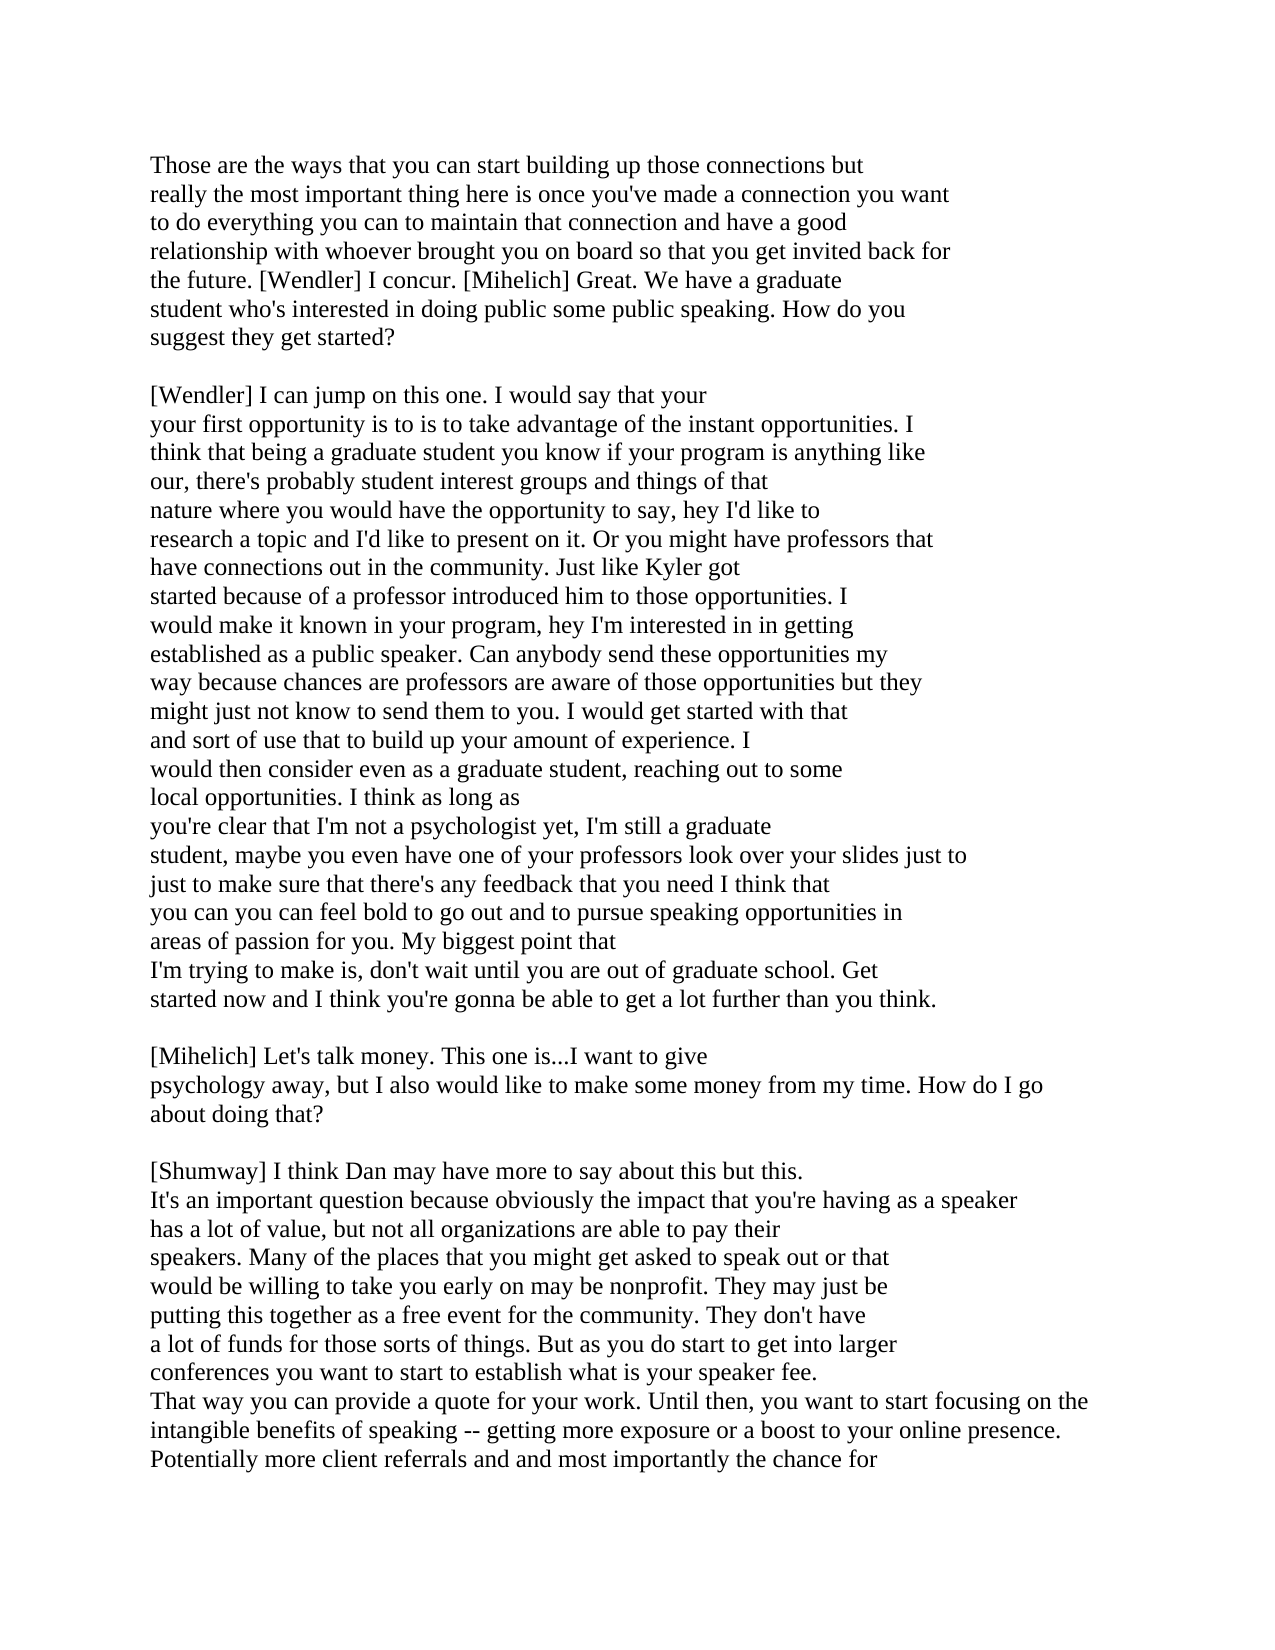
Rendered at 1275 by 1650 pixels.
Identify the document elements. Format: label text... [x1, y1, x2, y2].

text [Wendler] I can jump on this one. I would say that your [150, 380, 1125, 409]
text a lot of funds for those sorts of things. But as you do start to get into larger [150, 1329, 1125, 1357]
text nature where you would have the opportunity to say, hey I'd like to [150, 495, 1125, 524]
text think that being a graduate student you know if your program is anything like [150, 437, 1125, 466]
text would make it known in your program, hey I'm interested in in getting [150, 610, 1125, 639]
text your first opportunity is to is to take advantage of the instant opportunities. I [150, 409, 1125, 437]
text might just not know to send them to you. I would get started with that [150, 696, 1125, 725]
text conferences you want to start to establish what is your speaker fee. [150, 1357, 1125, 1386]
text established as a public speaker. Can anybody send these opportunities my [150, 639, 1125, 667]
text research a topic and I'd like to present on it. Or you might have professors that [150, 524, 1125, 552]
text That way you can provide a quote for your work. Until then, you want to start focusing on the intangible benefits of speaking -- getting more exposure or a boost to your online presence. [150, 1386, 1125, 1444]
text Potentially more client referrals and and most importantly the chance for [150, 1444, 1125, 1472]
text would then consider even as a graduate student, reaching out to some [150, 754, 1125, 782]
text local opportunities. I think as long as [150, 782, 1125, 811]
text would be willing to take you early on may be nonprofit. They may just be [150, 1271, 1125, 1300]
text [Mihelich] Let's talk money. This one is...I want to give [150, 1041, 1125, 1070]
text about doing that? [150, 1099, 1125, 1127]
text you're clear that I'm not a psychologist yet, I'm still a graduate [150, 811, 1125, 840]
text to do everything you can to maintain that connection and have a good [150, 207, 1125, 236]
text It's an important question because obviously the impact that you're having as a speaker [150, 1185, 1125, 1214]
text [Shumway] I think Dan may have more to say about this but this. [150, 1156, 1125, 1185]
text has a lot of value, but not all organizations are able to pay their [150, 1214, 1125, 1242]
text the future. [Wendler] I concur. [Mihelich] Great. We have a graduate [150, 265, 1125, 294]
text really the most important thing here is once you've made a connection you want [150, 179, 1125, 207]
text putting this together as a free event for the community. They don't have [150, 1300, 1125, 1329]
text and sort of use that to build up your amount of experience. I [150, 725, 1125, 754]
text relationship with whoever brought you on board so that you get invited back for [150, 236, 1125, 265]
text I'm trying to make is, don't wait until you are out of graduate school. Get [150, 955, 1125, 984]
text you can you can feel bold to go out and to pursue speaking opportunities in [150, 897, 1125, 926]
text speakers. Many of the places that you might get asked to speak out or that [150, 1242, 1125, 1271]
text our, there's probably student interest groups and things of that [150, 466, 1125, 495]
text Those are the ways that you can start building up those connections but [150, 150, 1125, 179]
text suggest they get started? [150, 322, 1125, 351]
text student who's interested in doing public some public speaking. How do you [150, 294, 1125, 322]
text started now and I think you're gonna be able to get a lot further than you think. [150, 984, 1125, 1012]
text just to make sure that there's any feedback that you need I think that [150, 869, 1125, 897]
text psychology away, but I also would like to make some money from my time. How do I go [150, 1070, 1125, 1099]
text way because chances are professors are aware of those opportunities but they [150, 667, 1125, 696]
text started because of a professor introduced him to those opportunities. I [150, 581, 1125, 610]
text have connections out in the community. Just like Kyler got [150, 552, 1125, 581]
text areas of passion for you. My biggest point that [150, 926, 1125, 955]
text student, maybe you even have one of your professors look over your slides just to [150, 840, 1125, 869]
